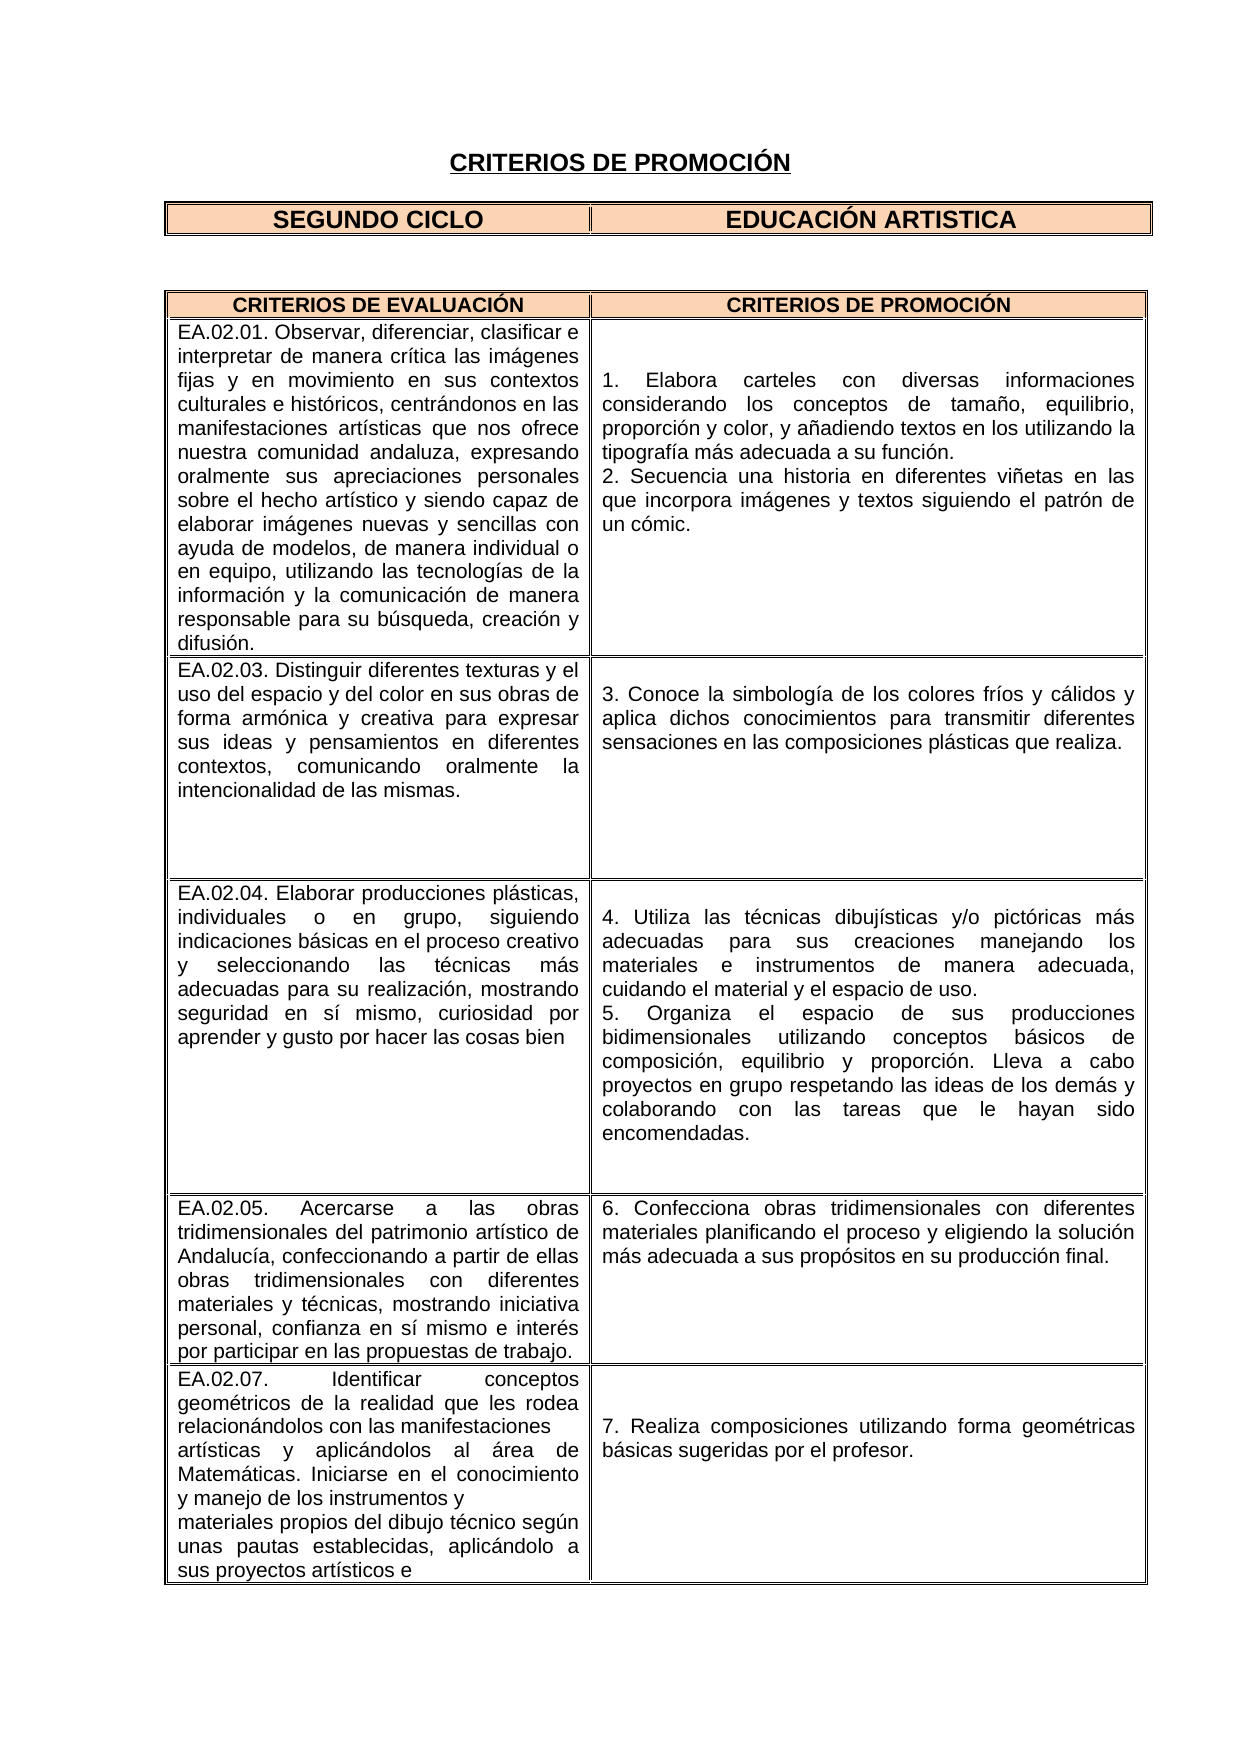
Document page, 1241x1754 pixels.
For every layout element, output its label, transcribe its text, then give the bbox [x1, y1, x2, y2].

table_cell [166, 1363, 591, 1582]
text CRITERIOS DE PROMOCIÓN [177, 148, 1063, 176]
table_cell 3. Conoce la simbología de los colores fríos y cálidos y aplica dichos conocimientos para transmitir diferentes sensaciones en las composiciones plásticas que realiza. [591, 655, 1147, 878]
table_cell EA.02.05. Acercarse a las obras tridimensionales del patrimonio artístico de Andalucía, confeccionando a partir de ellas obras tridimensionales con diferentes materiales y técnicas, mostrando iniciativa personal, confianza en sí mismo e interés por participar en las propuestas de trabajo. [168, 1193, 589, 1363]
table_header EDUCACIÓN ARTISTICA [591, 205, 1150, 233]
table_cell 4. Utiliza las técnicas dibujísticas y/o pictóricas más adecuadas para sus creaciones manejando los materiales e instrumentos de manera adecuada, cuidando el material y el espacio de uso. 5. Organiza el espacio de sus producciones bidimensionales utilizando conceptos básicos de composición, equilibrio y proporción. Lleva a cabo proyectos en grupo respetando las ideas de los demás y colaborando con las tareas que le hayan sido encomendadas. [591, 878, 1147, 1192]
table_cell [591, 1363, 1147, 1582]
table_cell EA.02.03. Distinguir diferentes texturas y el uso del espacio y del color en sus obras de forma armónica y creativa para expresar sus ideas y pensamientos en diferentes contextos, comunicando oralmente la intencionalidad de las mismas. [166, 655, 591, 878]
table_cell 1. Elabora carteles con diversas informaciones considerando los conceptos de tamaño, equilibrio, proporción y color, y añadiendo textos en los utilizando la tipografía más adecuada a su función. 2. Secuencia una historia en diferentes viñetas en las que incorpora imágenes y textos siguiendo el patrón de un cómic. [592, 317, 1145, 655]
table_cell EA.02.04. Elaborar producciones plásticas, individuales o en grupo, siguiendo indicaciones básicas en el proceso creativo y seleccionando las técnicas más adecuadas para su realización, mostrando seguridad en sí mismo, curiosidad por aprender y gusto por hacer las cosas bien [166, 878, 591, 1192]
table_header CRITERIOS DE PROMOCIÓN [591, 293, 1145, 317]
table_header SEGUNDO CICLO [168, 203, 591, 233]
table_header CRITERIOS DE EVALUACIÓN [168, 291, 591, 317]
table_cell 6. Confecciona obras tridimensionales con diferentes materiales planificando el proceso y eligiendo la solución más adecuada a sus propósitos en su producción final. [592, 1193, 1145, 1363]
table_cell EA.02.01. Observar, diferenciar, clasificar e interpretar de manera crítica las imágenes fijas y en movimiento en sus contextos culturales e históricos, centrándonos en las manifestaciones artísticas que nos ofrece nuestra comunidad andaluza, expresando oralmente sus apreciaciones personales sobre el hecho artístico y siendo capaz de elaborar imágenes nuevas y sencillas con ayuda de modelos, de manera individual o en equipo, utilizando las tecnologías de la información y la comunicación de manera responsable para su búsqueda, creación y difusión. [168, 317, 589, 655]
